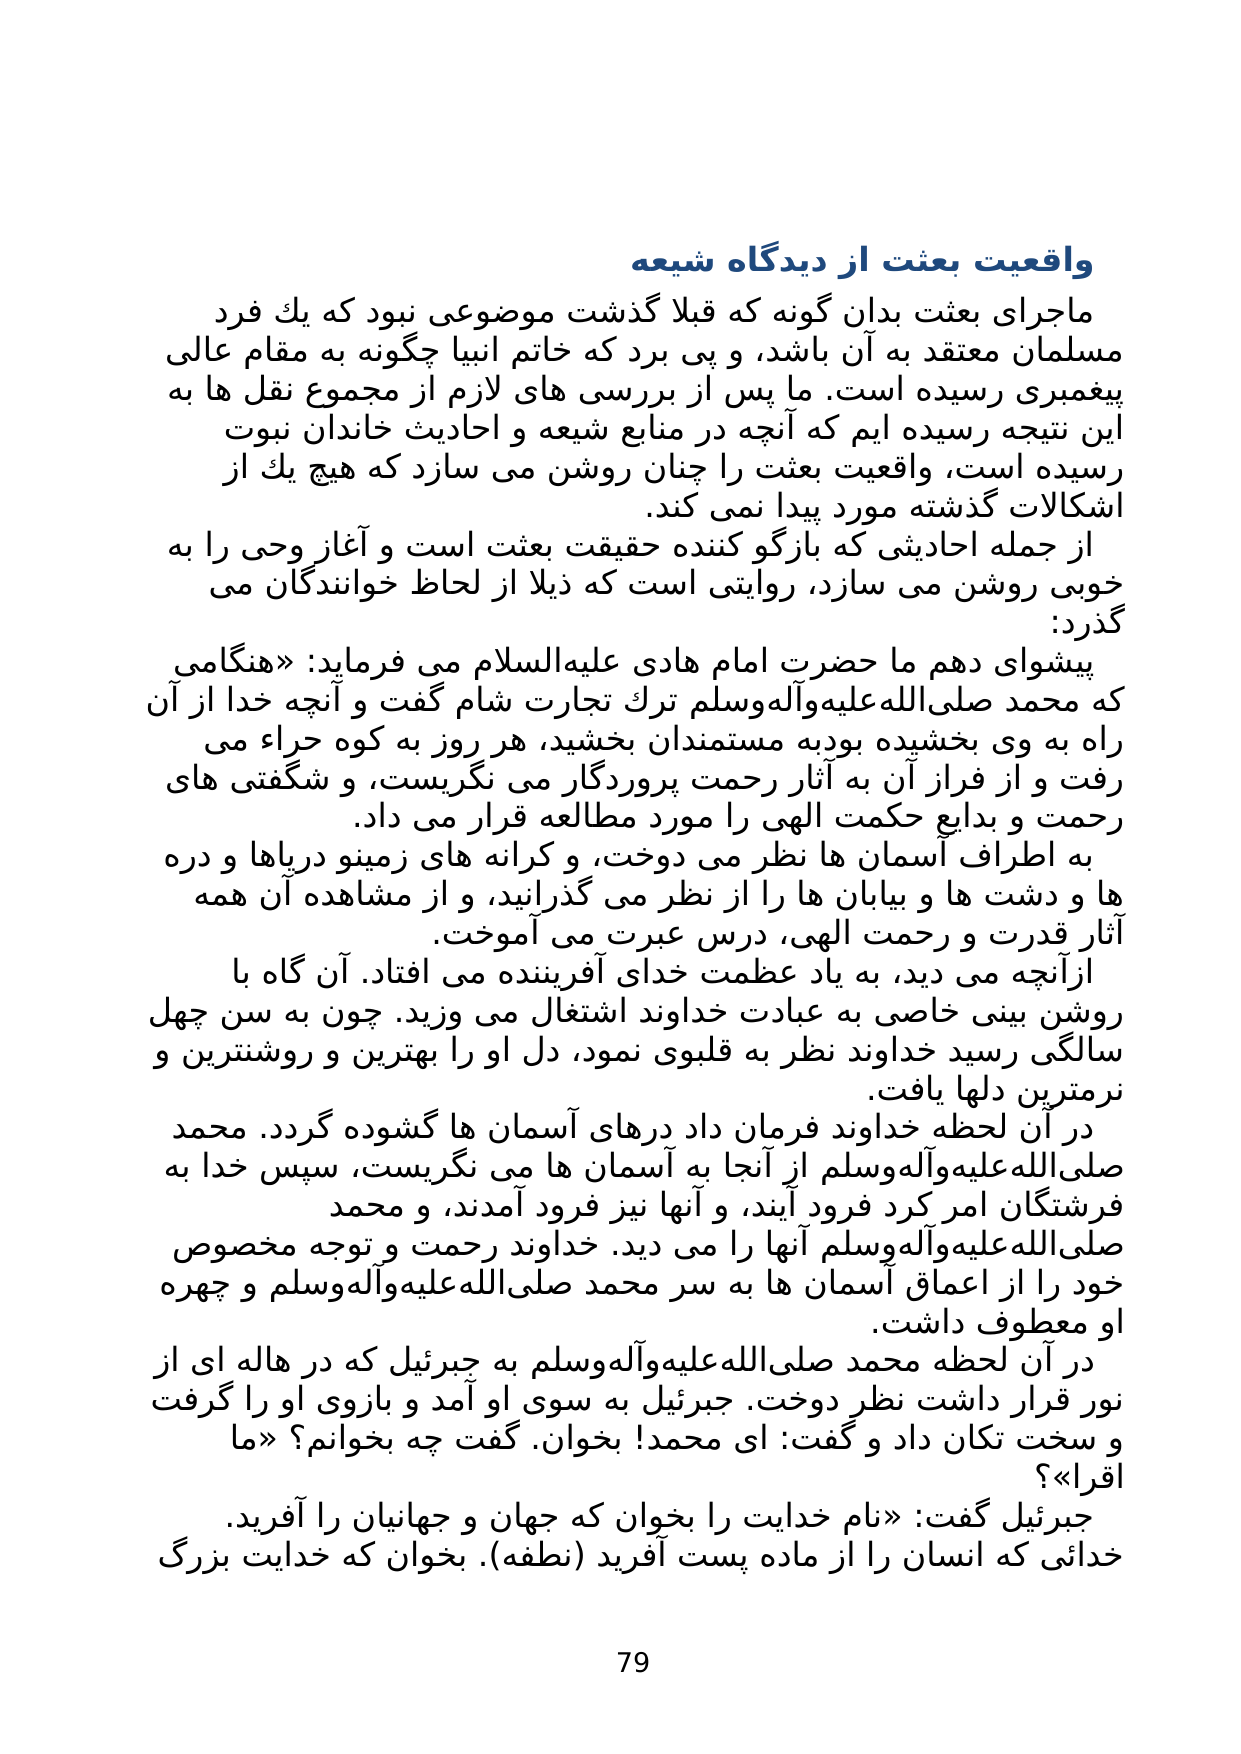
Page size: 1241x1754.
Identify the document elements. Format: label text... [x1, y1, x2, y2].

text ماجرای بعثت بدان گونه كه قبلا گذشت موضوعی نبود كه يك فرد مسلمان معتقد به آن باشد، و پی برد كه خاتم انبيا چگونه به مقام عالی پيغمبری رسيده است. ما پس از بررسی های لازم از مجموع نقل ها به اين نتيجه رسيده ايم كه آنچه در منابع شيعه و احاديث خاندان نبوت رسيده است، واقعيت بعثت را چنان روشن می سازد كه هيچ يك از اشكالات گذشته مورد پيدا نمی كند. [141, 292, 1125, 525]
text در آن لحظه خداوند فرمان داد درهای آسمان ها گشوده گردد. محمد صلی‌الله‌عليه‌وآله‌وسلم از آنجا به آسمان ها می نگريست، سپس خدا به فرشتگان امر كرد فرود آيند، و آنها نيز فرود آمدند، و محمد صلی‌الله‌عليه‌وآله‌وسلم آنها را می ديد. خداوند رحمت و توجه مخصوص خود را از اعماق آسمان ها به سر محمد صلی‌الله‌عليه‌وآله‌وسلم و چهره او معطوف داشت. [141, 1108, 1125, 1341]
text به اطراف آسمان ها نظر می دوخت، و كرانه های زمينو درياها و دره ها و دشت ها و بيابان ها را از نظر می گذرانيد، و از مشاهده آن همه آثار قدرت و رحمت الهی، درس عبرت می آموخت. [141, 836, 1125, 952]
subtitle واقعيت بعثت از ديدگاه شيعه [141, 241, 1125, 279]
text ازآنچه می ديد، به ياد عظمت خدای آفريننده می افتاد. آن گاه با روشن بينی خاصی به عبادت خداوند اشتغال می وزيد. چون به سن چهل سالگی رسيد خداوند نظر به قلبوی نمود، دل او را بهترين و روشنترين و نرمترين دلها يافت. [141, 952, 1125, 1108]
text از جمله احاديثی كه بازگو كننده حقيقت بعثت است و آغاز وحی را به خوبی روشن می سازد، روايتی است كه ذيلا از لحاظ خوانندگان می گذرد: [141, 525, 1125, 642]
text در آن لحظه محمد صلی‌الله‌عليه‌وآله‌وسلم به جبرئيل كه در هاله ای از نور قرار داشت نظر دوخت. جبرئيل به سوی او آمد و بازوی او را گرفت و سخت تكان داد و گفت: ای محمد! بخوان. گفت چه بخوانم؟ «ما اقرا»؟ [141, 1341, 1125, 1496]
text پيشوای دهم ما حضرت امام هادی عليه‌السلام می فرمايد: «هنگامی كه محمد صلی‌الله‌عليه‌وآله‌وسلم ترك تجارت شام گفت و آنچه خدا از آن راه به وی بخشيده بودبه مستمندان بخشيد، هر روز به كوه حراء می رفت و از فراز آن به آثار رحمت پروردگار می نگريست، و شگفتی های رحمت و بدايع حكمت الهی را مورد مطالعه قرار می داد. [141, 642, 1125, 836]
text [141, 1496, 1125, 1574]
